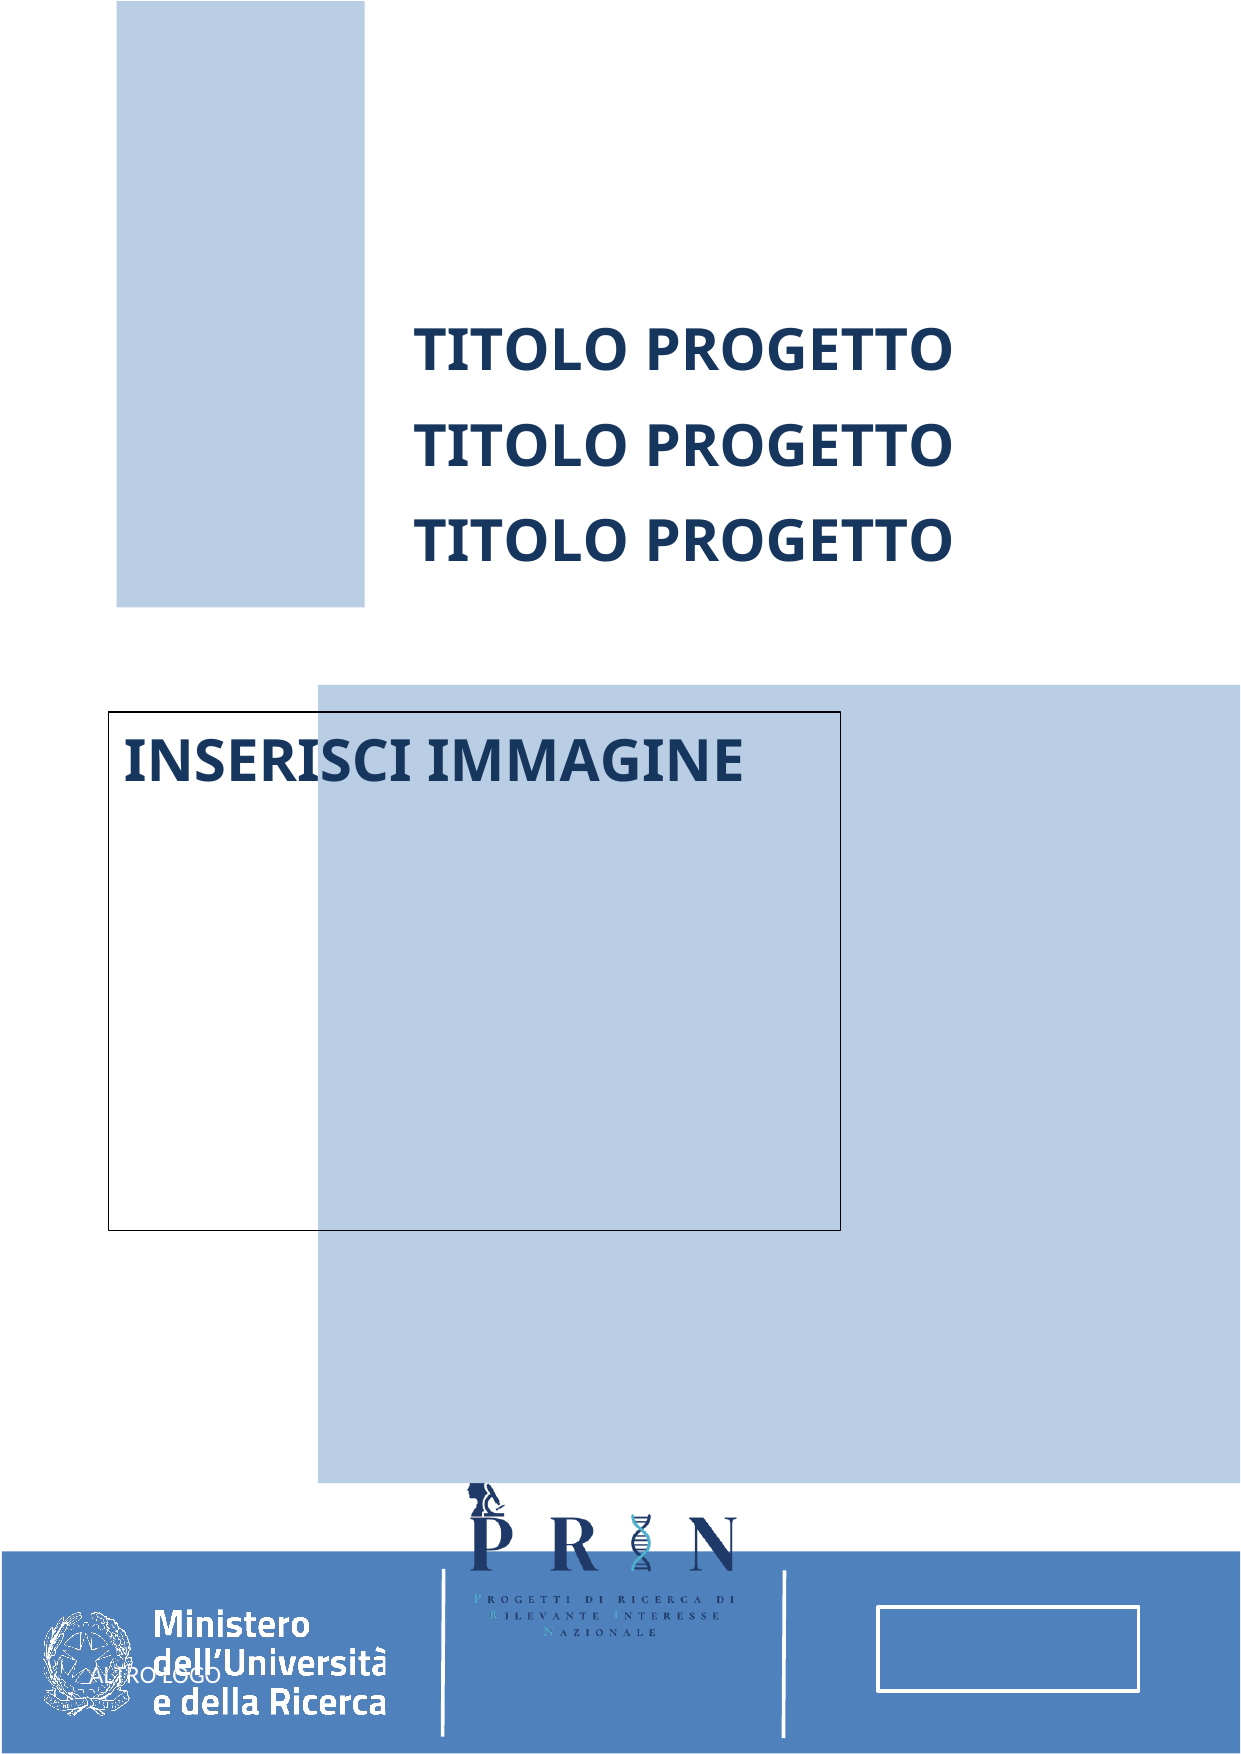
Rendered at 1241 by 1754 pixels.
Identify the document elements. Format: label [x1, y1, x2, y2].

picture [461, 1484, 749, 1643]
picture [41, 1609, 386, 1716]
